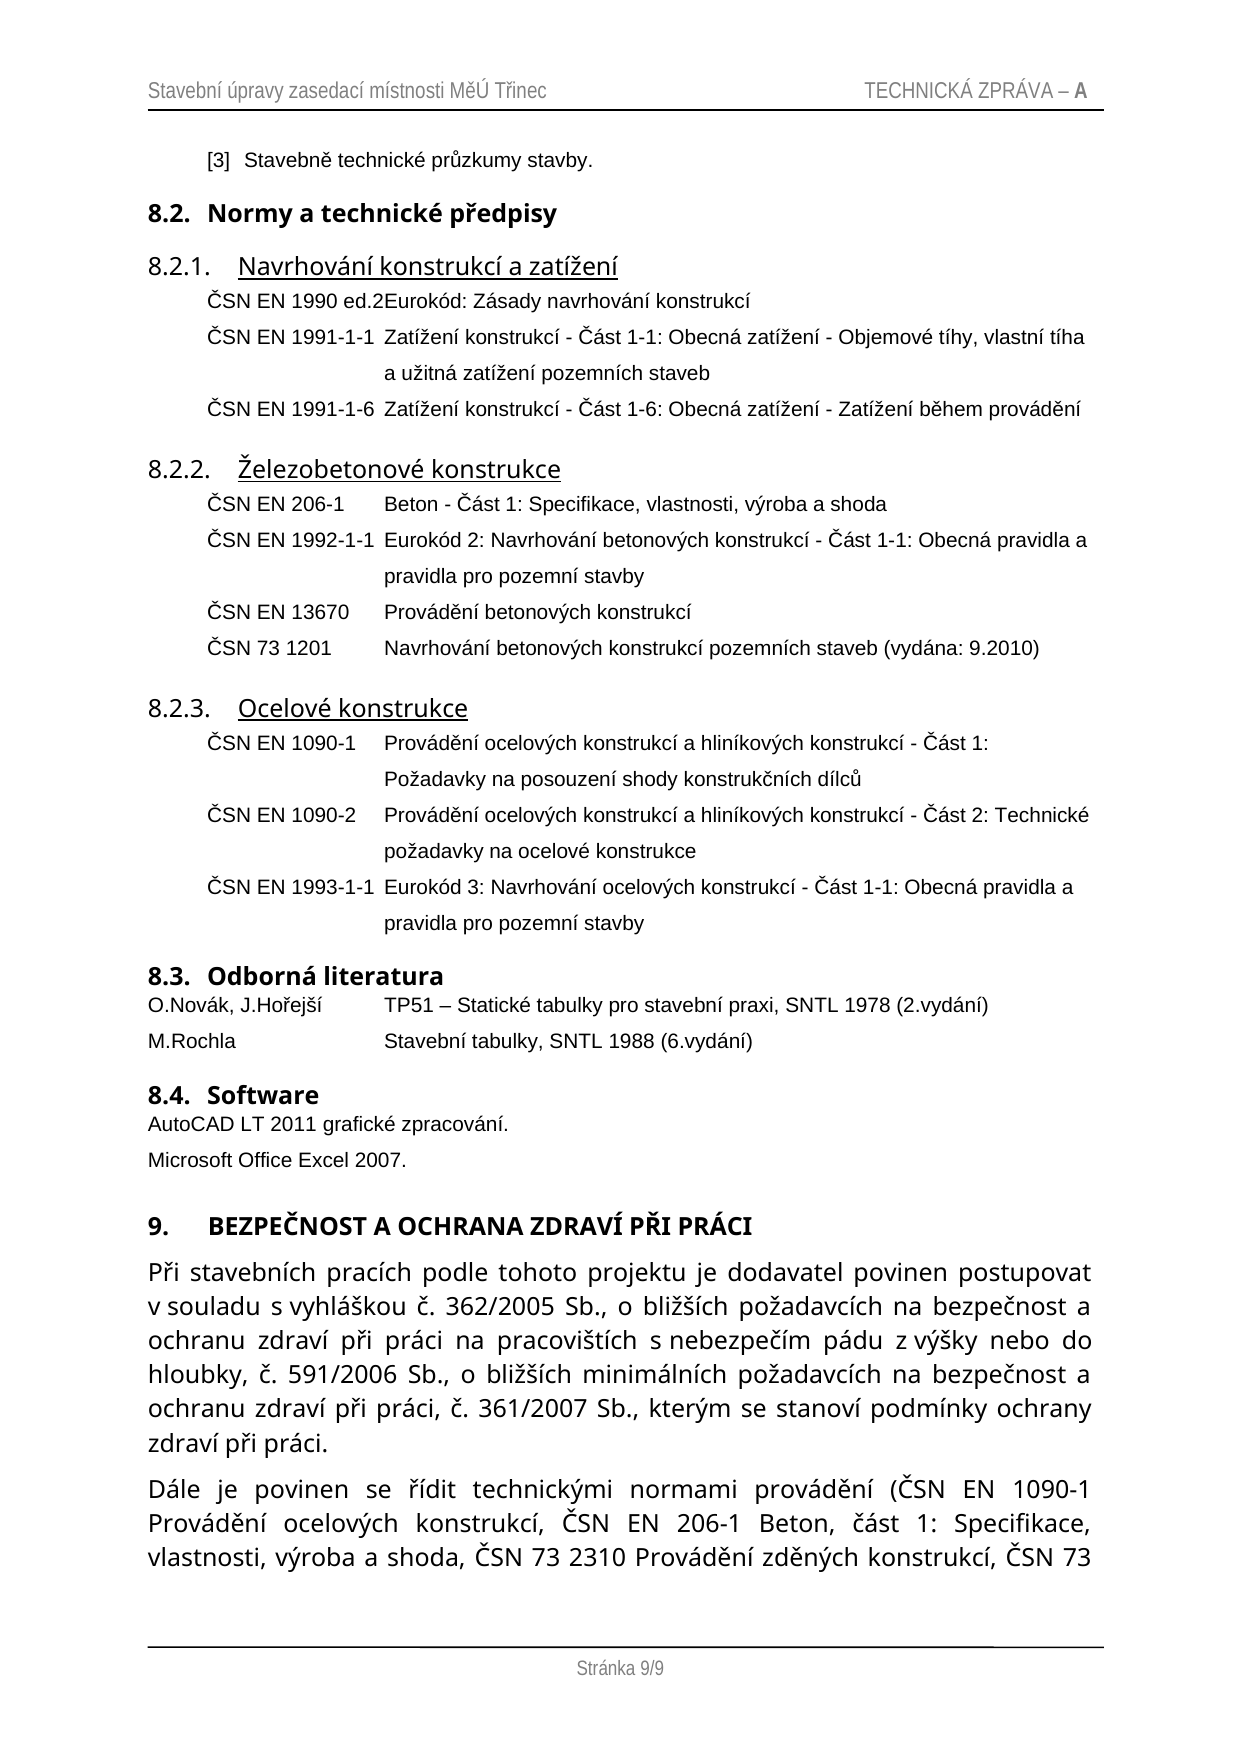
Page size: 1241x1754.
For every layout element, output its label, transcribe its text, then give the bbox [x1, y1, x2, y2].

subtitle Normy a technické předpisy [148, 196, 1092, 230]
subtitle Navrhování konstrukcí a zatížení [148, 249, 1092, 283]
text Při stavebních pracích podle tohoto projektu je dodavatel povinen postupovat v souladu s vyhláškou č. 362/2005 Sb., o bližších požadavcích na bezpečnost a ochranu zdraví při práci na pracovištích s nebezpečím pádu z výšky nebo do hloubky, č. 591/2006 Sb., o bližších minimálních požadavcích na bezpečnost a ochranu zdraví při práci, č. 361/2007 Sb., kterým se stanoví podmínky ochrany zdraví při práci. [148, 1255, 1092, 1459]
text ČSN EN 1993-1-1 Eurokód 3: Navrhování ocelových konstrukcí - Část 1-1: Obecná pravidla a pravidla pro pozemní stavby [207, 874, 1092, 934]
subtitle Bezpečnost a ochrana zdraví při práci [148, 1208, 1092, 1242]
subtitle Odborná literatura [148, 959, 1092, 993]
text ČSN EN 1990 ed.2 Eurokód: Zásady navrhování konstrukcí [207, 289, 1092, 313]
subtitle Software [148, 1077, 1092, 1111]
text O.Novák, J.Hořejší TP51 – Statické tabulky pro stavební praxi, SNTL 1978 (2.vydání) [148, 993, 1092, 1017]
subtitle Ocelové konstrukce [148, 691, 1092, 724]
text ČSN EN 1992-1-1 Eurokód 2: Navrhování betonových konstrukcí - Část 1-1: Obecná pravidla a pravidla pro pozemní stavby [207, 528, 1092, 588]
text ČSN EN 1991-1-6 Zatížení konstrukcí - Část 1-6: Obecná zatížení - Zatížení během provádění [207, 397, 1092, 421]
text Microsoft Office Excel 2007. [148, 1147, 1092, 1171]
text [148, 1472, 1092, 1574]
subtitle Železobetonové konstrukce [148, 452, 1092, 486]
text Stavebně technické průzkumy stavby. [207, 148, 1092, 172]
text ČSN 73 1201 Navrhování betonových konstrukcí pozemních staveb (vydána: 9.2010) [207, 636, 1092, 660]
text ČSN EN 1991-1-1 Zatížení konstrukcí - Část 1-1: Obecná zatížení - Objemové tíhy, vlastní tíha a užitná zatížení pozemních staveb [207, 325, 1092, 385]
text ČSN EN 1090-1 Provádění ocelových konstrukcí a hliníkových konstrukcí - Část 1: Požadavky na posouzení shody konstrukčních dílců [207, 731, 1092, 791]
text ČSN EN 206-1 Beton - Část 1: Specifikace, vlastnosti, výroba a shoda [207, 492, 1092, 516]
text ČSN EN 13670 Provádění betonových konstrukcí [207, 600, 1092, 624]
text ČSN EN 1090-2 Provádění ocelových konstrukcí a hliníkových konstrukcí - Část 2: Technické požadavky na ocelové konstrukce [207, 803, 1092, 863]
text AutoCAD LT 2011 grafické zpracování. [148, 1111, 1092, 1135]
text M.Rochla Stavební tabulky, SNTL 1988 (6.vydání) [148, 1029, 1092, 1053]
